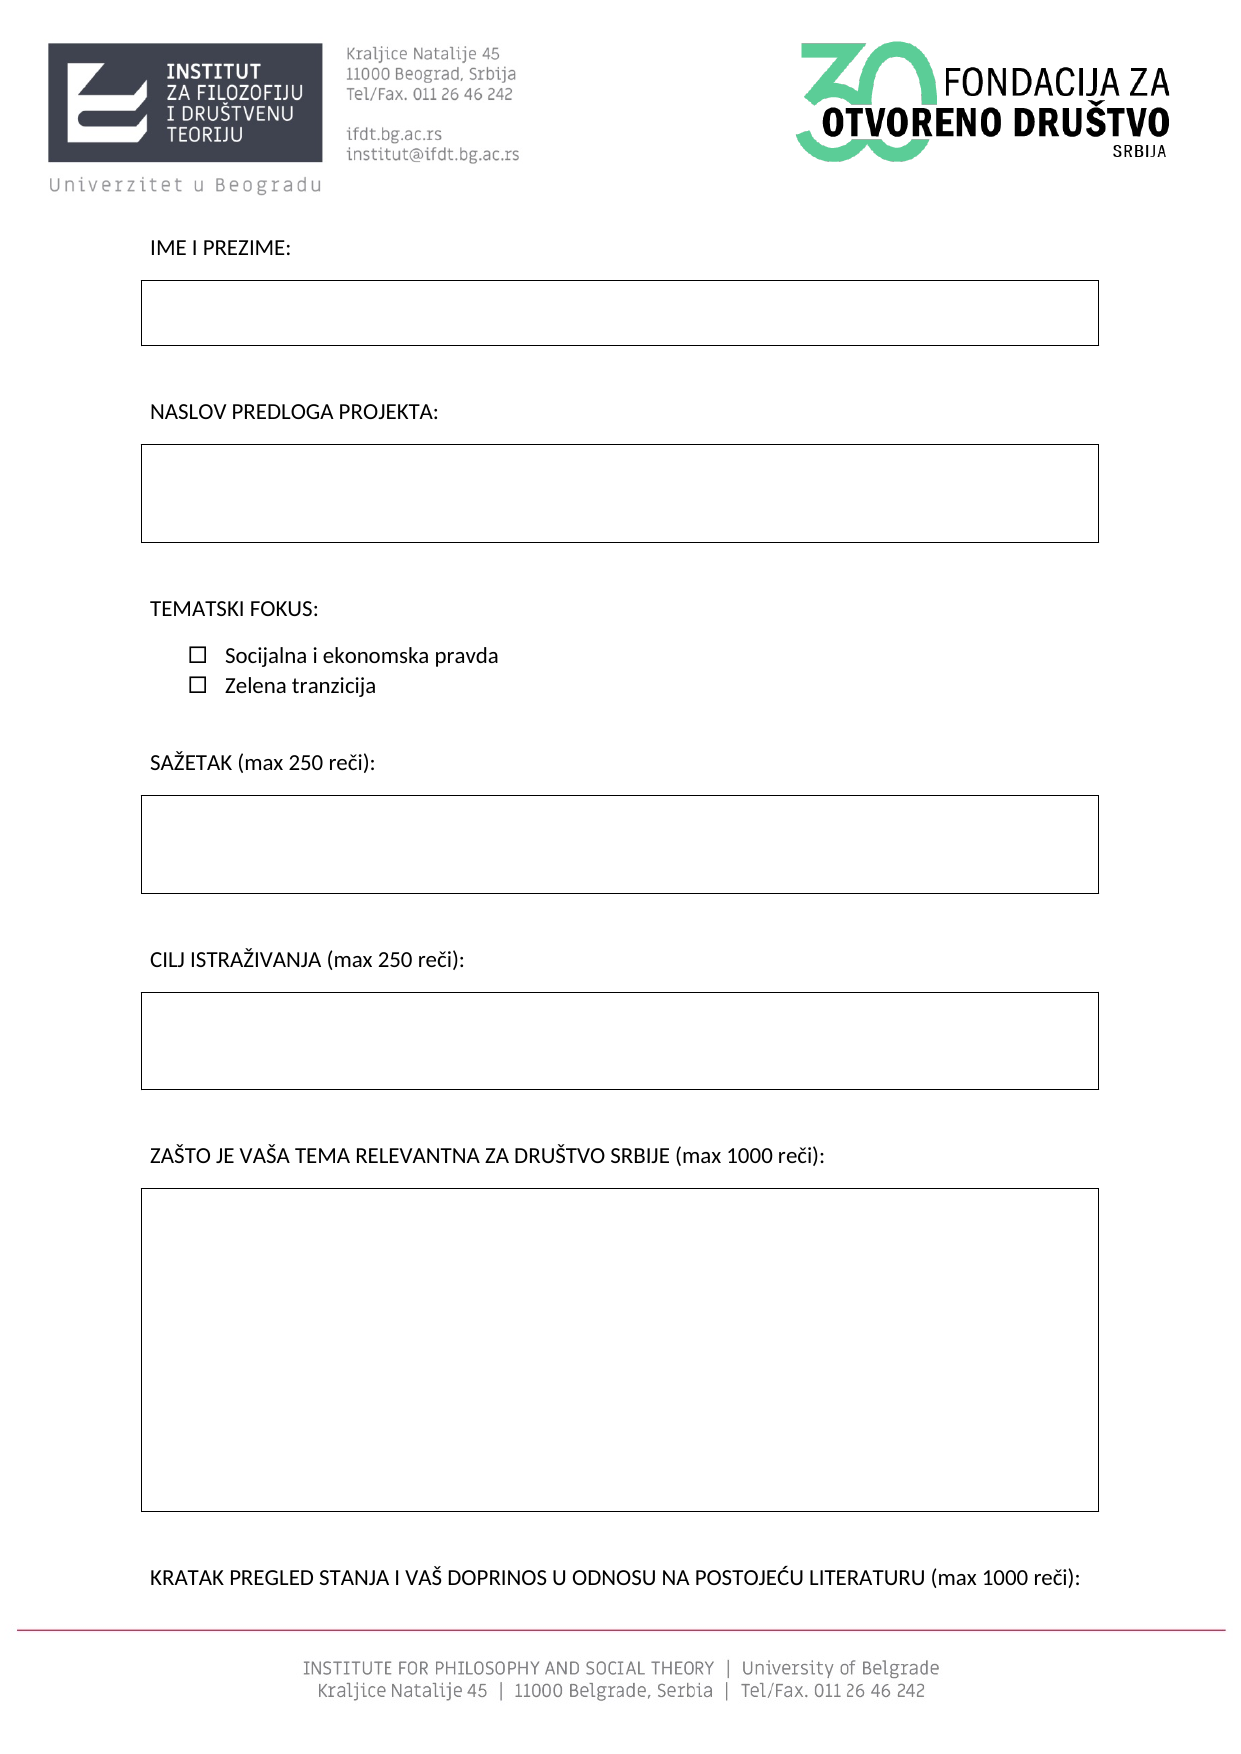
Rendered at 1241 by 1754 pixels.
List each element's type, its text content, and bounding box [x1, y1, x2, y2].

picture [42, 37, 523, 198]
text KRATAK PREGLED STANJA I VAŠ DOPRINOS U ODNOSU NA POSTOJEĆU LITERATURU (max 1000 reči): [150, 1563, 1090, 1591]
picture [3, 1624, 1233, 1707]
picture [795, 41, 1170, 162]
text NASLOV PREDLOGA PROJEKTA: [150, 397, 1090, 426]
text SAŽETAK (max 250 reči): [150, 748, 1090, 776]
list Socijalna i ekonomska pravda [187, 641, 1090, 669]
text IME I PREZIME: [150, 233, 1090, 261]
list Zelena tranzicija [187, 671, 1090, 699]
text CILJ ISTRAŽIVANJA (max 250 reči): [150, 945, 1090, 973]
text TEMATSKI FOKUS: [150, 594, 1090, 622]
text ZAŠTO JE VAŠA TEMA RELEVANTNA ZA DRUŠTVO SRBIJE (max 1000 reči): [150, 1141, 1090, 1169]
